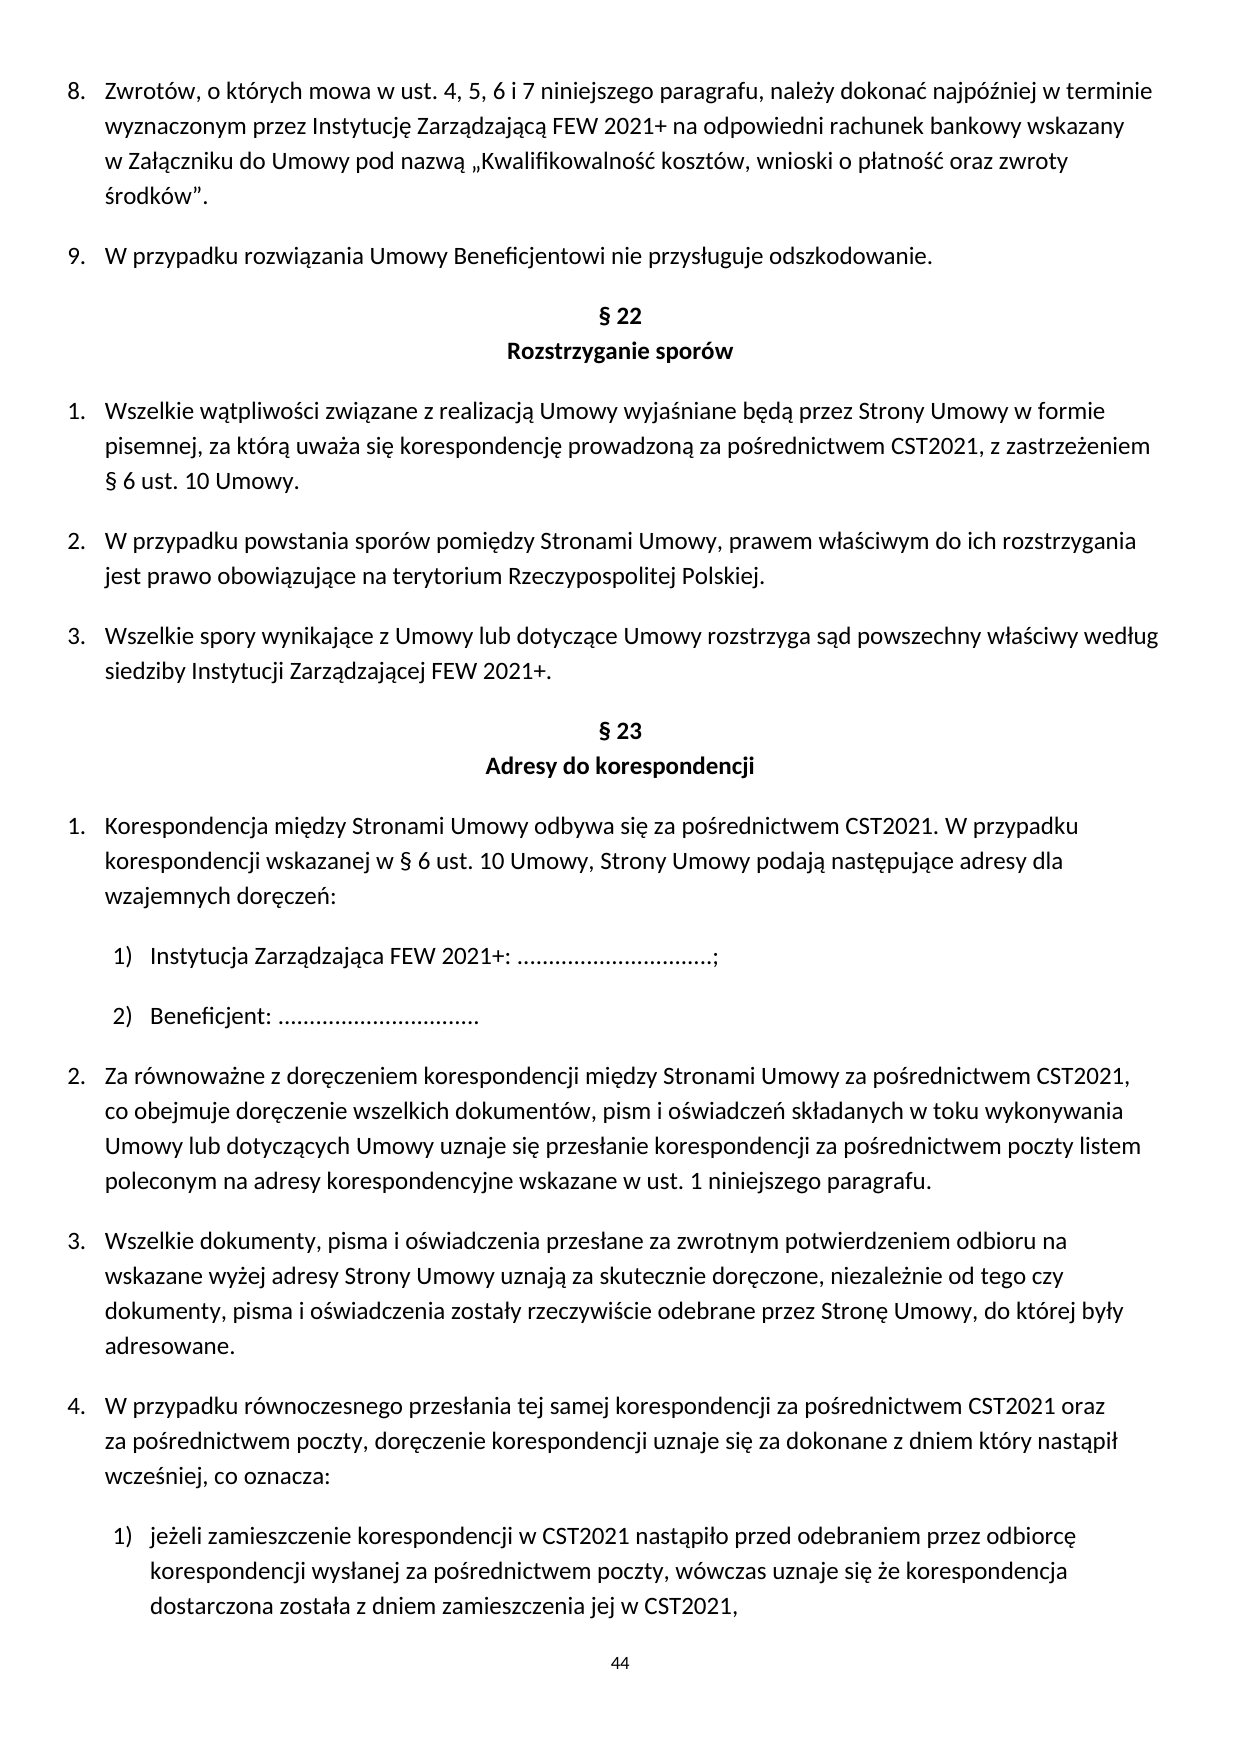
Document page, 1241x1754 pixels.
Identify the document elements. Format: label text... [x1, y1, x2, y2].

list Instytucja Zarządzająca FEW 2021+: ...............................; [112, 940, 1165, 971]
subtitle Rozstrzyganie sporów [75, 335, 1165, 366]
list Wszelkie wątpliwości związane z realizacją Umowy wyjaśniane będą przez Strony Umowy w formie pisemnej, za którą uważa się korespondencję prowadzoną za pośrednictwem CST2021, z zastrzeżeniem § 6 ust. 10 Umowy. [67, 395, 1165, 496]
text W przypadku rozwiązania Umowy Beneficjentowi nie przysługuje odszkodowanie. [67, 240, 1165, 271]
text W przypadku równoczesnego przesłania tej samej korespondencji za pośrednictwem CST2021 oraz za pośrednictwem poczty, doręczenie korespondencji uznaje się za dokonane z dniem który nastąpił wcześniej, co oznacza: [67, 1390, 1165, 1491]
list Korespondencja między Stronami Umowy odbywa się za pośrednictwem CST2021. W przypadku korespondencji wskazanej w § 6 ust. 10 Umowy, Strony Umowy podają następujące adresy dla wzajemnych doręczeń: [67, 810, 1165, 911]
subtitle Adresy do korespondencji [75, 750, 1165, 781]
subtitle § 22 [75, 300, 1165, 331]
list W przypadku powstania sporów pomiędzy Stronami Umowy, prawem właściwym do ich rozstrzygania jest prawo obowiązujące na terytorium Rzeczypospolitej Polskiej. [67, 525, 1165, 591]
list jeżeli zamieszczenie korespondencji w CST2021 nastąpiło przed odebraniem przez odbiorcę korespondencji wysłanej za pośrednictwem poczty, wówczas uznaje się że korespondencja dostarczona została z dniem zamieszczenia jej w CST2021, [112, 1520, 1165, 1621]
subtitle § 23 [75, 715, 1165, 746]
list Beneficjent: ................................ [112, 1000, 1165, 1031]
text Za równoważne z doręczeniem korespondencji między Stronami Umowy za pośrednictwem CST2021, co obejmuje doręczenie wszelkich dokumentów, pism i oświadczeń składanych w toku wykonywania Umowy lub dotyczących Umowy uznaje się przesłanie korespondencji za pośrednictwem poczty listem poleconym na adresy korespondencyjne wskazane w ust. 1 niniejszego paragrafu. [67, 1060, 1165, 1196]
list Wszelkie spory wynikające z Umowy lub dotyczące Umowy rozstrzyga sąd powszechny właściwy według siedziby Instytucji Zarządzającej FEW 2021+. [67, 620, 1165, 686]
text Wszelkie dokumenty, pisma i oświadczenia przesłane za zwrotnym potwierdzeniem odbioru na wskazane wyżej adresy Strony Umowy uznają za skutecznie doręczone, niezależnie od tego czy dokumenty, pisma i oświadczenia zostały rzeczywiście odebrane przez Stronę Umowy, do której były adresowane. [67, 1225, 1165, 1361]
text Zwrotów, o których mowa w ust. 4, 5, 6 i 7 niniejszego paragrafu, należy dokonać najpóźniej w terminie wyznaczonym przez Instytucję Zarządzającą FEW 2021+ na odpowiedni rachunek bankowy wskazany w Załączniku do Umowy pod nazwą „Kwalifikowalność kosztów, wnioski o płatność oraz zwroty środków”. [67, 75, 1165, 211]
